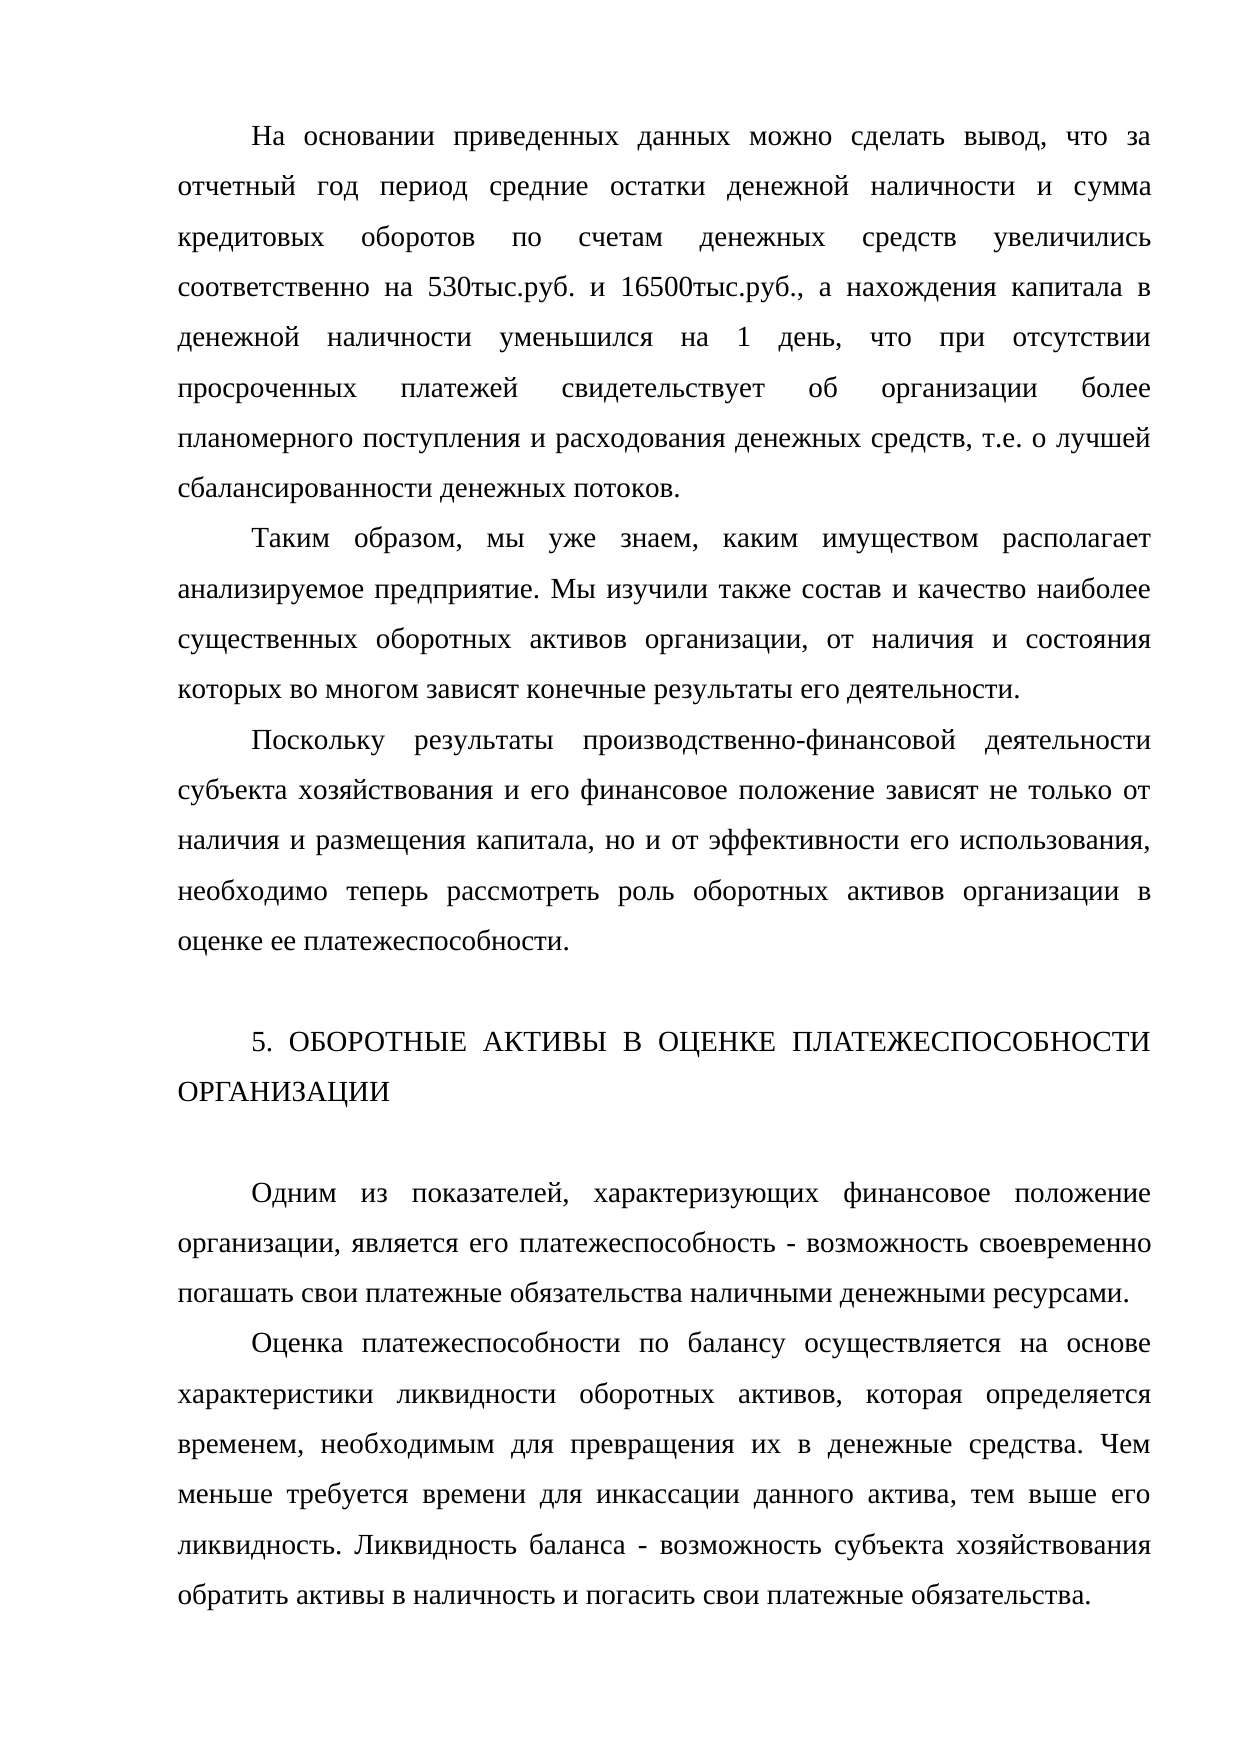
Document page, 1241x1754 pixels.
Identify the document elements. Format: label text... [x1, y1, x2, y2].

text Поскольку результаты производственно-финансовой деятельности субъекта хозяйствования и его финансовое положение зависят не только от наличия и размещения капитала, но и от эффективности его использования, необходимо теперь рассмотреть роль оборотных активов организации в оценке ее платежеспособности. [177, 722, 1152, 957]
text На основании приведенных данных можно сделать вывод, что за отчетный год период средние остатки денежной наличности и сумма кредитовых оборотов по счетам денежных средств увеличились соответственно на 530тыс.руб. и 16500тыс.руб., а нахождения капитала в денежной наличности уменьшился на 1 день, что при отсутствии просроченных платежей свидетельствует об организации более планомерного поступления и расходования денежных средств, т.е. о лучшей сбалансированности денежных потоков. [177, 118, 1152, 504]
text Оценка платежеспособности по балансу осуществляется на основе характеристики ликвидности оборотных активов, которая определяется временем, необходимым для превращения их в денежные средства. Чем меньше требуется времени для инкассации данного актива, тем выше его ликвидность. Ликвидность баланса - возможность субъекта хозяйствования обратить активы в наличность и погасить свои платежные обязательства. [177, 1326, 1152, 1611]
text Одним из показателей, характеризующих финансовое положение организации, является его платежеспособность - возможность своевременно погашать свои платежные обязательства наличными денежными ресурсами. [177, 1175, 1152, 1309]
text Таким образом, мы уже знаем, каким имуществом располагает анализируемое предприятие. Мы изучили также состав и качество наиболее существенных оборотных активов организации, от наличия и состояния которых во многом зависят конечные результаты его деятельности. [177, 521, 1152, 705]
subtitle 5. ОБОРОТНЫЕ АКТИВЫ В ОЦЕНКЕ ПЛАТЕЖЕСПОСОБНОСТИ ОРГАНИЗАЦИИ [177, 1024, 1152, 1108]
